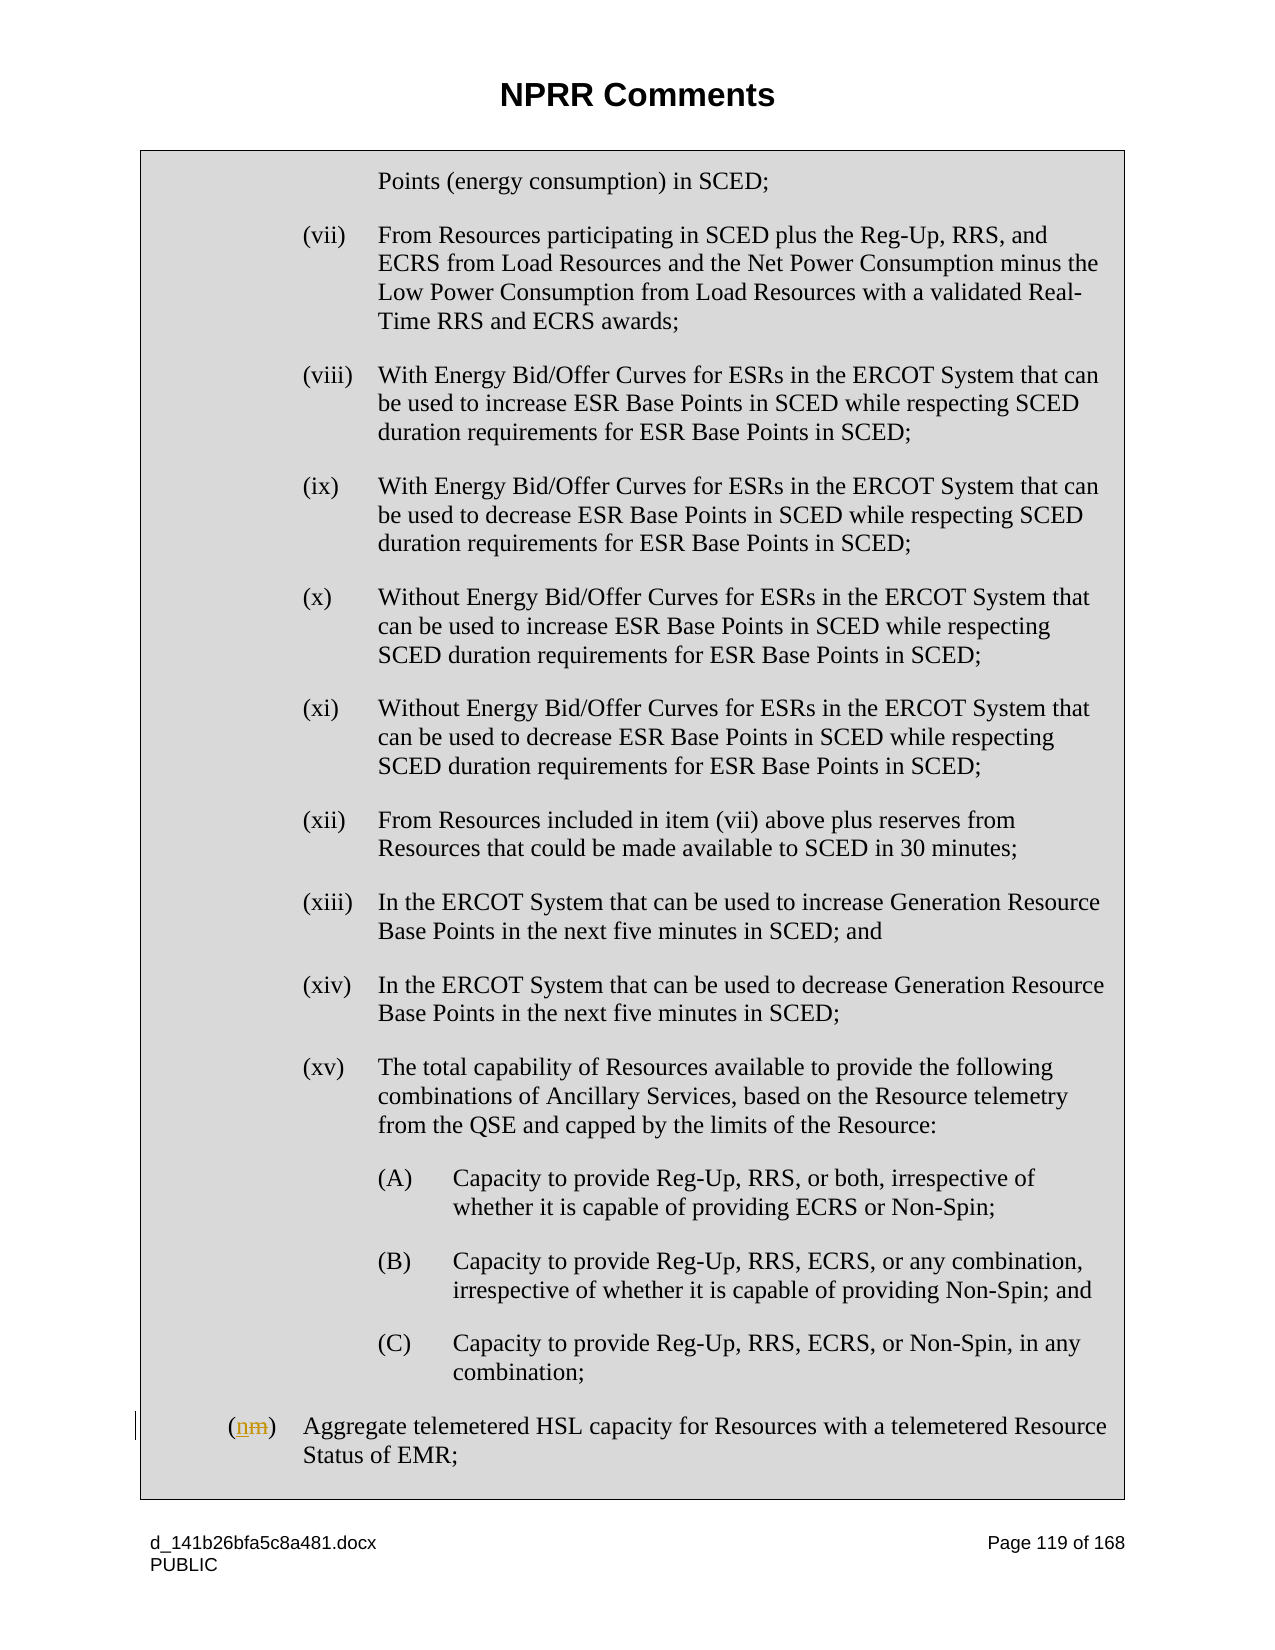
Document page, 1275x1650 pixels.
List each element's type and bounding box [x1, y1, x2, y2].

table_header [141, 151, 1124, 1499]
